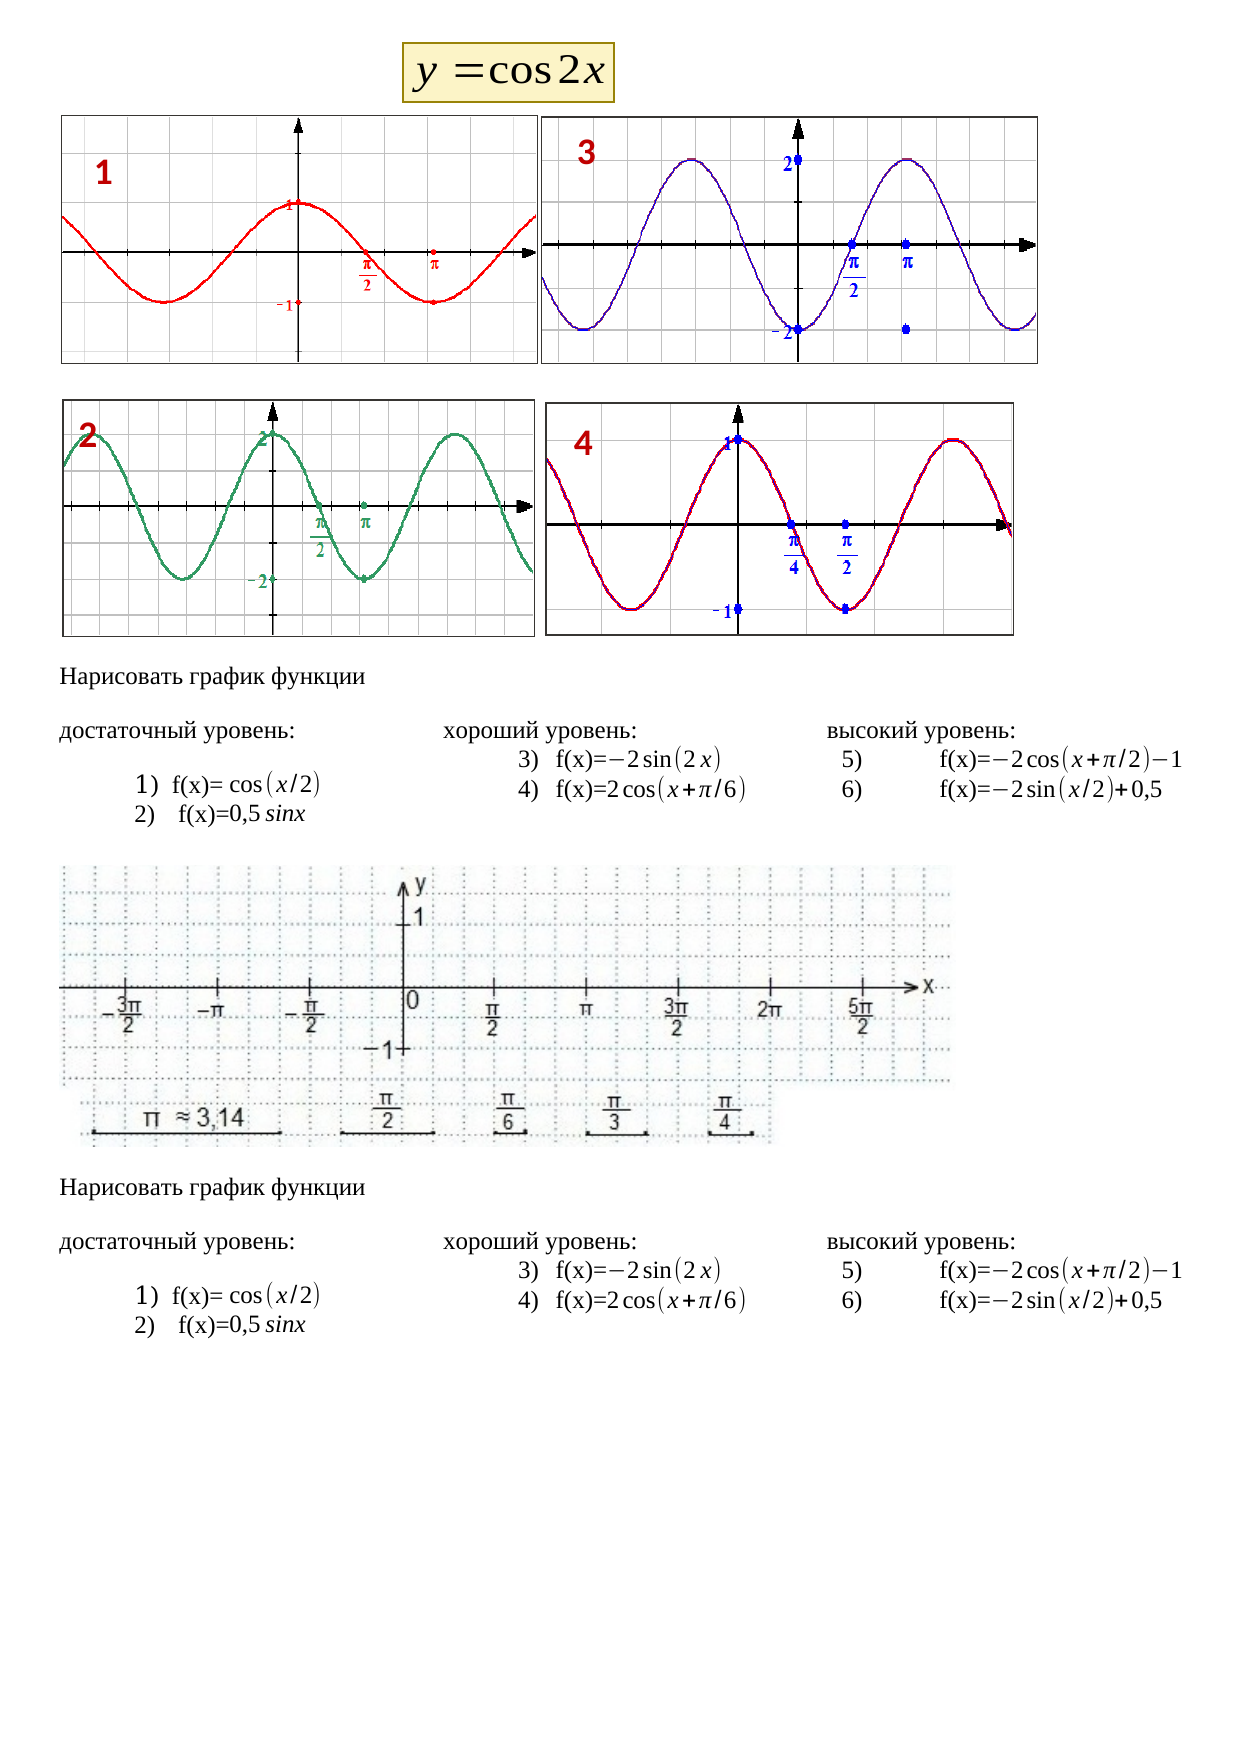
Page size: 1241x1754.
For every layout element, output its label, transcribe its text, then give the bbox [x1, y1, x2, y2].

list f(x)= [841, 1255, 1196, 1285]
picture [59, 865, 956, 1147]
list хороший уровень: [443, 715, 812, 743]
list f(x)= [134, 1280, 428, 1310]
text Нарисовать график функции [59, 1172, 1196, 1201]
list высокий уровень: [827, 1226, 1196, 1255]
text Нарисовать график функции [59, 661, 1196, 690]
list f(x)= [841, 1285, 1196, 1315]
list f(x)= [841, 773, 1196, 803]
list высокий уровень: [827, 715, 1196, 743]
list хороший уровень: [443, 1226, 812, 1255]
text достаточный уровень: [59, 1226, 428, 1255]
text достаточный уровень: [59, 715, 428, 743]
list f(x)= [134, 1310, 428, 1339]
list f(x)= [518, 1285, 812, 1315]
list f(x)= [518, 743, 812, 773]
list f(x)= [841, 743, 1196, 773]
list f(x)= [134, 799, 428, 828]
list f(x)= [518, 1255, 812, 1285]
list f(x)= [518, 773, 812, 803]
list f(x)= [134, 769, 428, 799]
